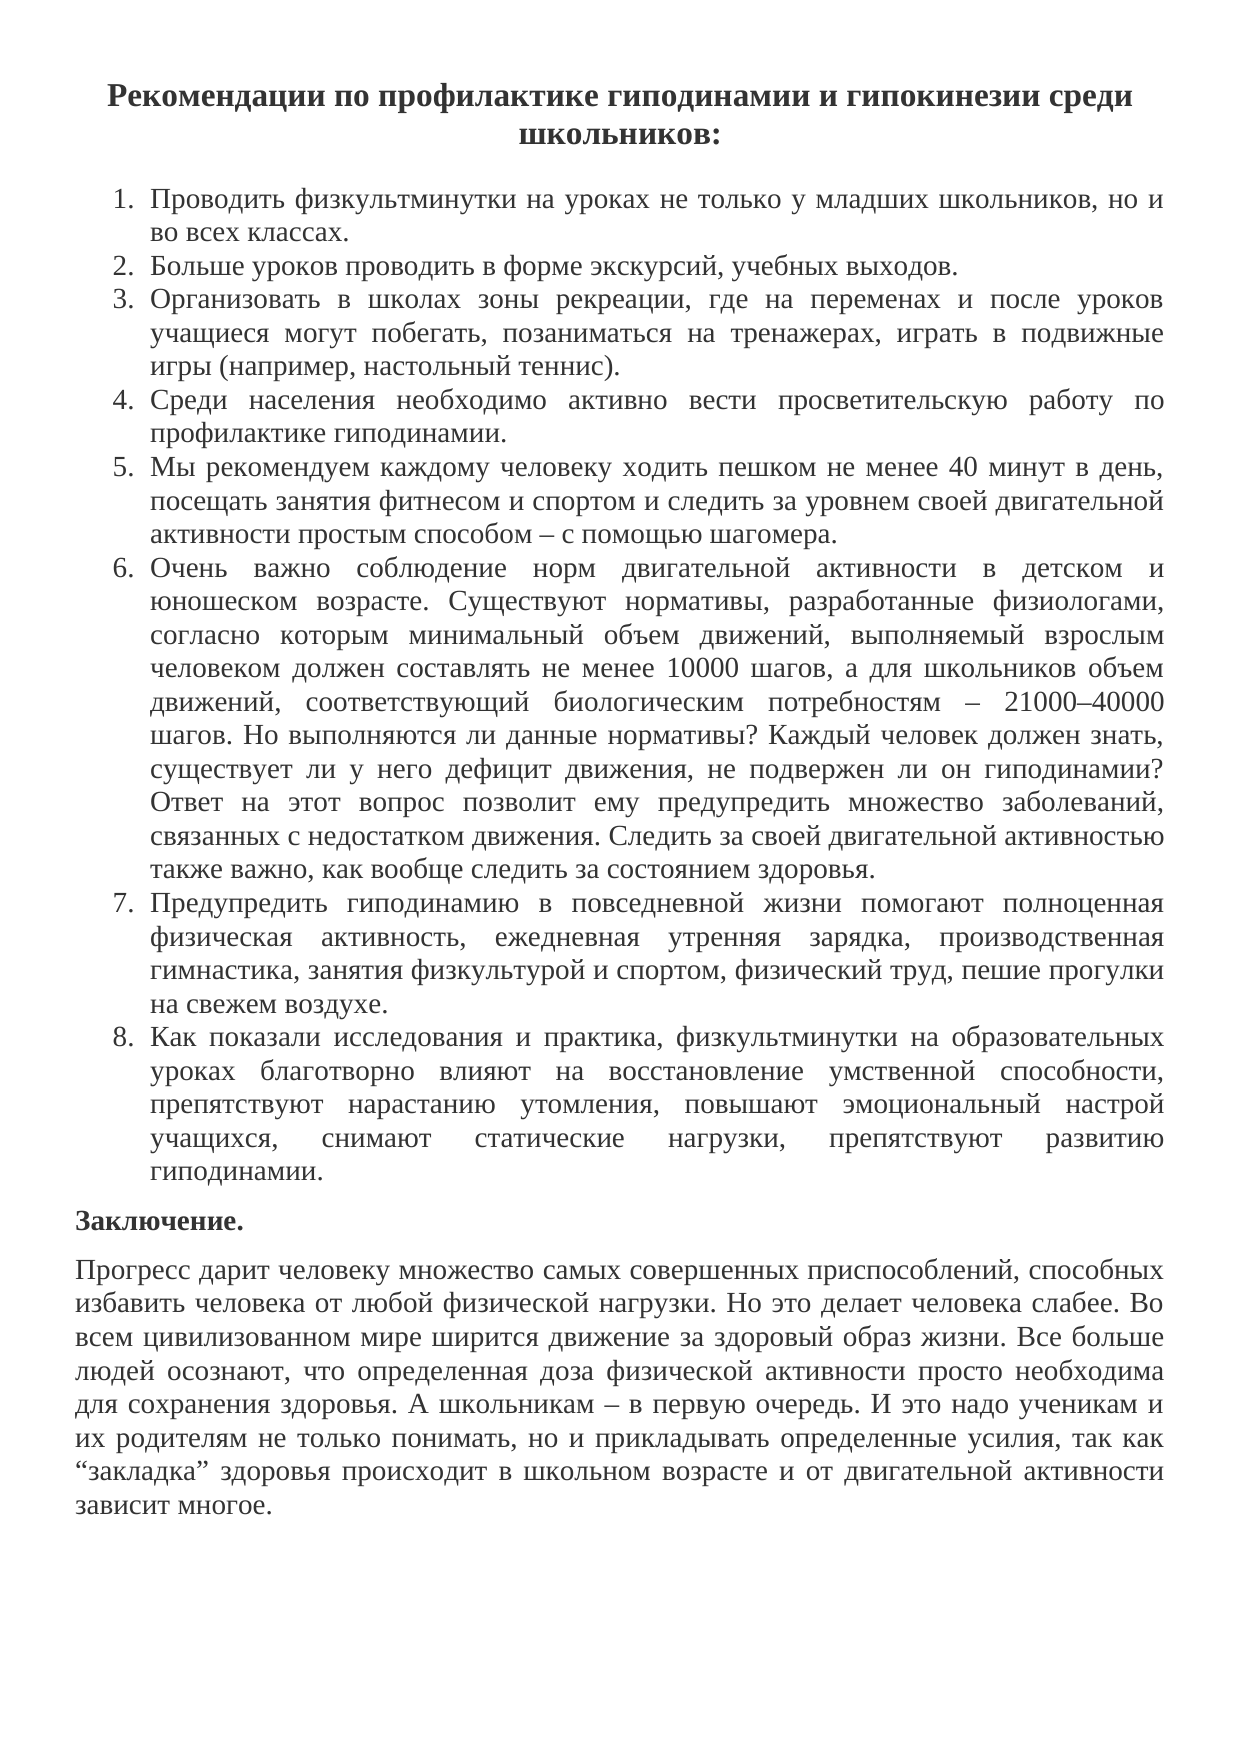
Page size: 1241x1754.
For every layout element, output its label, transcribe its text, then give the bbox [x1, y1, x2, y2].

list Мы рекомендуем каждому человеку ходить пешком не менее 40 минут в день, посещать занятия фитнесом и спортом и следить за уровнем своей двигательной активности простым способом – с помощью шагомера. [112, 449, 1165, 550]
text Заключение. [75, 1203, 1165, 1236]
list Как показали исследования и практика, физкультминутки на образовательных уроках благотворно влияют на восстановление умственной способности, препятствуют нарастанию утомления, повышают эмоциональный настрой учащихся, снимают статические нагрузки, препятствуют развитию гиподинамии. [112, 1019, 1165, 1187]
list Проводить физкультминутки на уроках не только у младших школьников, но и во всех классах. [112, 181, 1165, 248]
list Предупредить гиподинамию в повседневной жизни помогают полноценная физическая активность, ежедневная утренняя зарядка, производственная гимнастика, занятия физкультурой и спортом, физический труд, пешие прогулки на свежем воздухе. [112, 885, 1165, 1019]
text Прогресс дарит человеку множество самых совершенных приспособлений, способных избавить человека от любой физической нагрузки. Но это делает человека слабее. Во всем цивилизованном мире ширится движение за здоровый образ жизни. Все больше людей осознают, что определенная доза физической активности просто необходима для сохранения здоровья. А школьникам – в первую очередь. И это надо ученикам и их родителям не только понимать, но и прикладывать определенные усилия, так как “закладка” здоровья происходит в школьном возрасте и от двигательной активности зависит многое. [75, 1252, 1165, 1520]
list Среди населения необходимо активно вести просветительскую работу по профилактике гиподинамии. [112, 382, 1165, 449]
list Организовать в школах зоны рекреации, где на переменах и после уроков учащиеся могут побегать, позаниматься на тренажерах, играть в подвижные игры (например, настольный теннис). [112, 281, 1165, 382]
list Очень важно соблюдение норм двигательной активности в детском и юношеском возрасте. Существуют нормативы, разработанные физиологами, согласно которым минимальный объем движений, выполняемый взрослым человеком должен составлять не менее 10000 шагов, а для школьников объем движений, соответствующий биологическим потребностям – 21000–40000 шагов. Но выполняются ли данные нормативы? Каждый человек должен знать, существует ли у него дефицит движения, не подвержен ли он гиподинамии? Ответ на этот вопрос позволит ему предупредить множество заболеваний, связанных с недостатком движения. Следить за своей двигательной активностью также важно, как вообще следить за состоянием здоровья. [112, 550, 1165, 885]
text Рекомендации по профилактике гиподинамии и гипокинезии среди школьников: [75, 75, 1165, 152]
list Больше уроков проводить в форме экскурсий, учебных выходов. [112, 248, 1165, 281]
